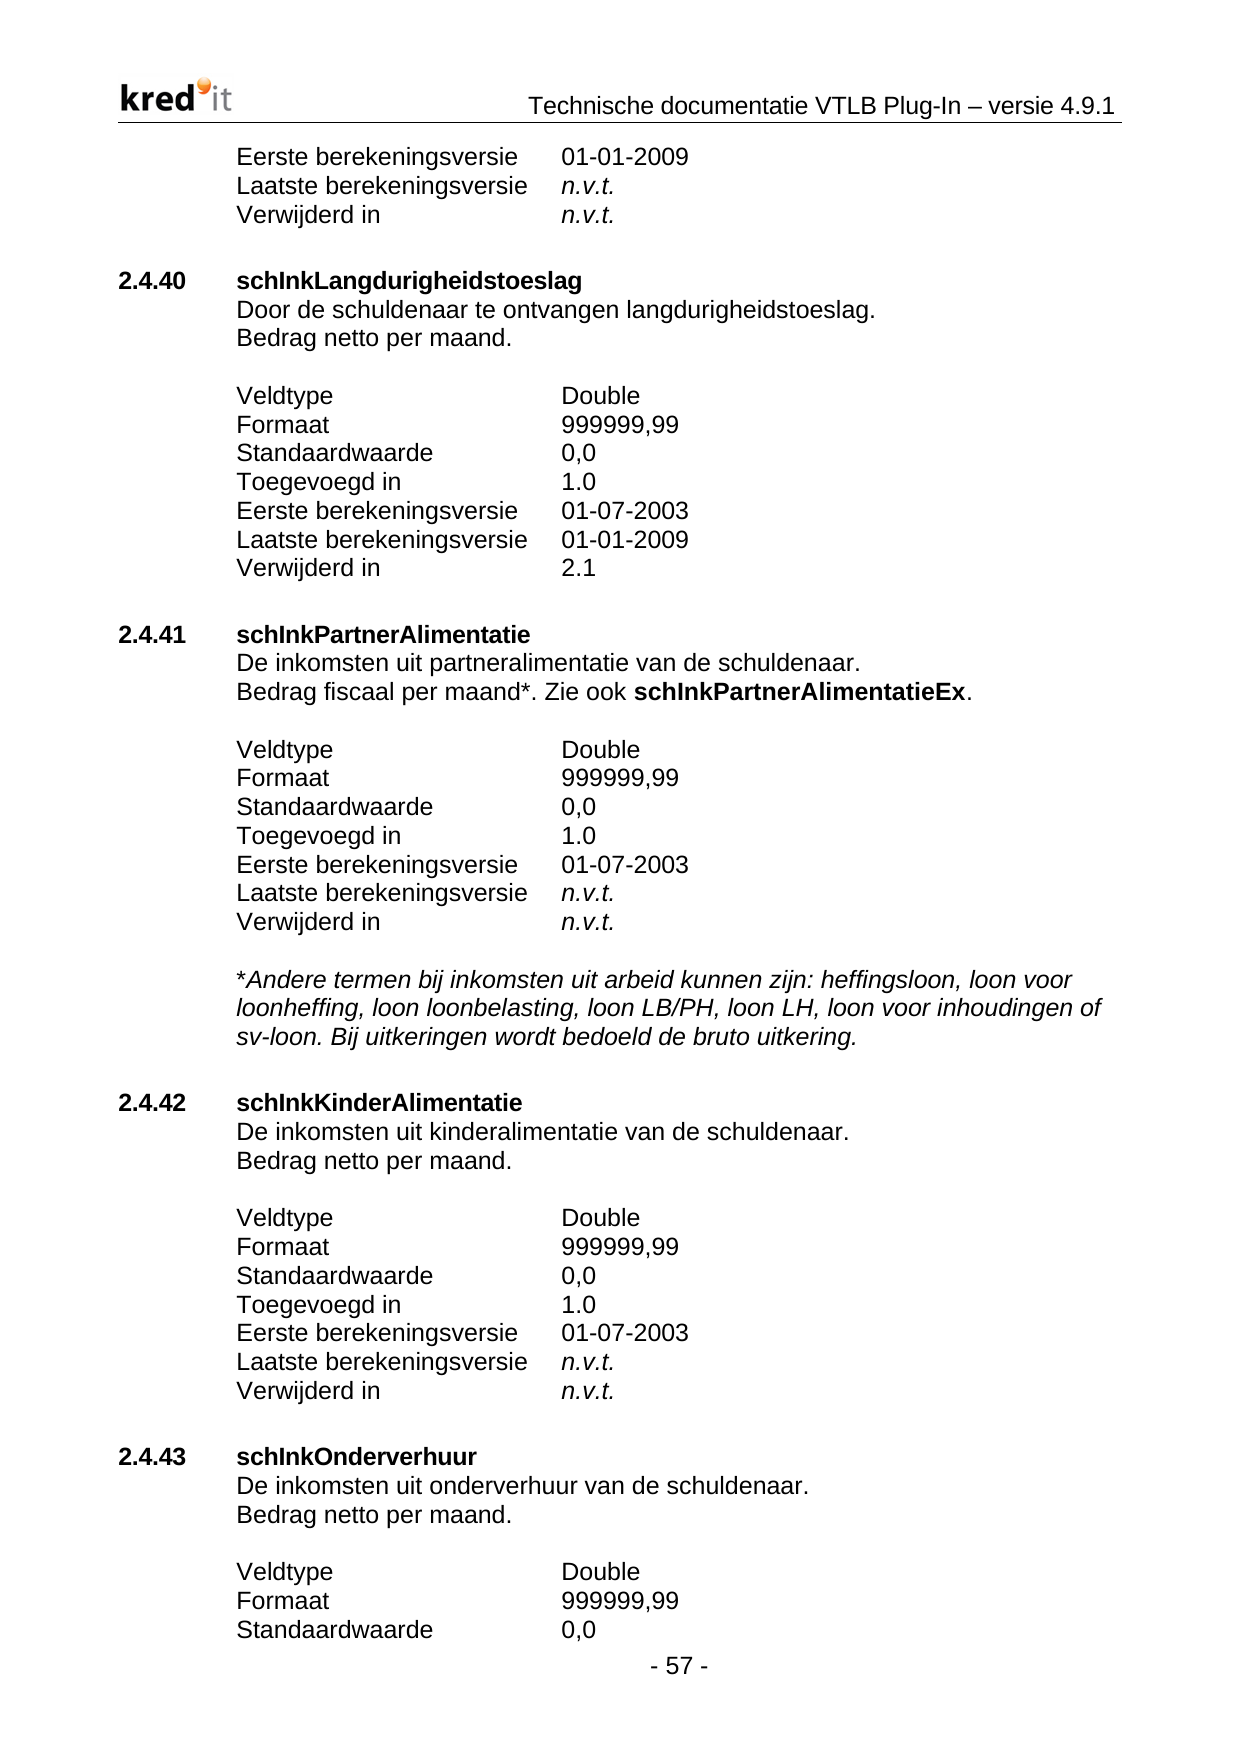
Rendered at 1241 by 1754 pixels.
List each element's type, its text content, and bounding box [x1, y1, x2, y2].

subtitle schInkOnderverhuur [118, 1442, 1122, 1471]
text Veldtype Double [236, 1557, 1122, 1586]
text Standaardwaarde 0,0 [236, 1614, 1122, 1643]
text Bedrag fiscaal per maand*. Zie ook schInkPartnerAlimentatieEx. [236, 677, 1122, 706]
text Verwijderd in 2.1 [236, 553, 1122, 582]
text Eerste berekeningsversie 01-07-2003 [236, 1318, 1122, 1347]
text De inkomsten uit onderverhuur van de schuldenaar. [236, 1471, 1122, 1499]
text Veldtype Double [236, 1203, 1122, 1232]
text Toegevoegd in 1.0 [236, 467, 1122, 496]
text Door de schuldenaar te ontvangen langdurigheidstoeslag. [236, 294, 1122, 323]
subtitle schInkLangdurigheidstoeslag [118, 266, 1122, 294]
text Eerste berekeningsversie 01-07-2003 [236, 496, 1122, 524]
text Eerste berekeningsversie 01-01-2009 [236, 142, 1122, 171]
text Standaardwaarde 0,0 [236, 438, 1122, 467]
text *Andere termen bij inkomsten uit arbeid kunnen zijn: heffingsloon, loon voor loonheffing, loon loonbelasting, loon LB/PH, loon LH, loon voor inhoudingen of sv-loon. Bij uitkeringen wordt bedoeld de bruto uitkering. [236, 964, 1122, 1051]
text Laatste berekeningsversie 01-01-2009 [236, 524, 1122, 553]
text Verwijderd in n.v.t. [236, 1376, 1122, 1404]
text Formaat 999999,99 [236, 1232, 1122, 1261]
text Bedrag netto per maand. [236, 1499, 1122, 1528]
text Standaardwaarde 0,0 [236, 792, 1122, 821]
text De inkomsten uit partneralimentatie van de schuldenaar. [236, 648, 1122, 677]
text Veldtype Double [236, 381, 1122, 409]
text Formaat 999999,99 [236, 763, 1122, 792]
picture [118, 73, 234, 115]
subtitle schInkKinderAlimentatie [118, 1088, 1122, 1117]
text Toegevoegd in 1.0 [236, 1289, 1122, 1318]
text Verwijderd in n.v.t. [236, 907, 1122, 936]
text Veldtype Double [236, 734, 1122, 763]
text Standaardwaarde 0,0 [236, 1261, 1122, 1289]
subtitle schInkPartnerAlimentatie [118, 619, 1122, 648]
text Bedrag netto per maand. [236, 323, 1122, 352]
text De inkomsten uit kinderalimentatie van de schuldenaar. [236, 1117, 1122, 1146]
text Formaat 999999,99 [236, 409, 1122, 438]
text Verwijderd in n.v.t. [236, 199, 1122, 228]
text Toegevoegd in 1.0 [236, 821, 1122, 849]
text Eerste berekeningsversie 01-07-2003 [236, 849, 1122, 878]
text Laatste berekeningsversie n.v.t. [236, 1347, 1122, 1376]
text Laatste berekeningsversie n.v.t. [236, 878, 1122, 907]
text Laatste berekeningsversie n.v.t. [236, 171, 1122, 199]
text Bedrag netto per maand. [236, 1146, 1122, 1174]
text Formaat 999999,99 [236, 1586, 1122, 1614]
